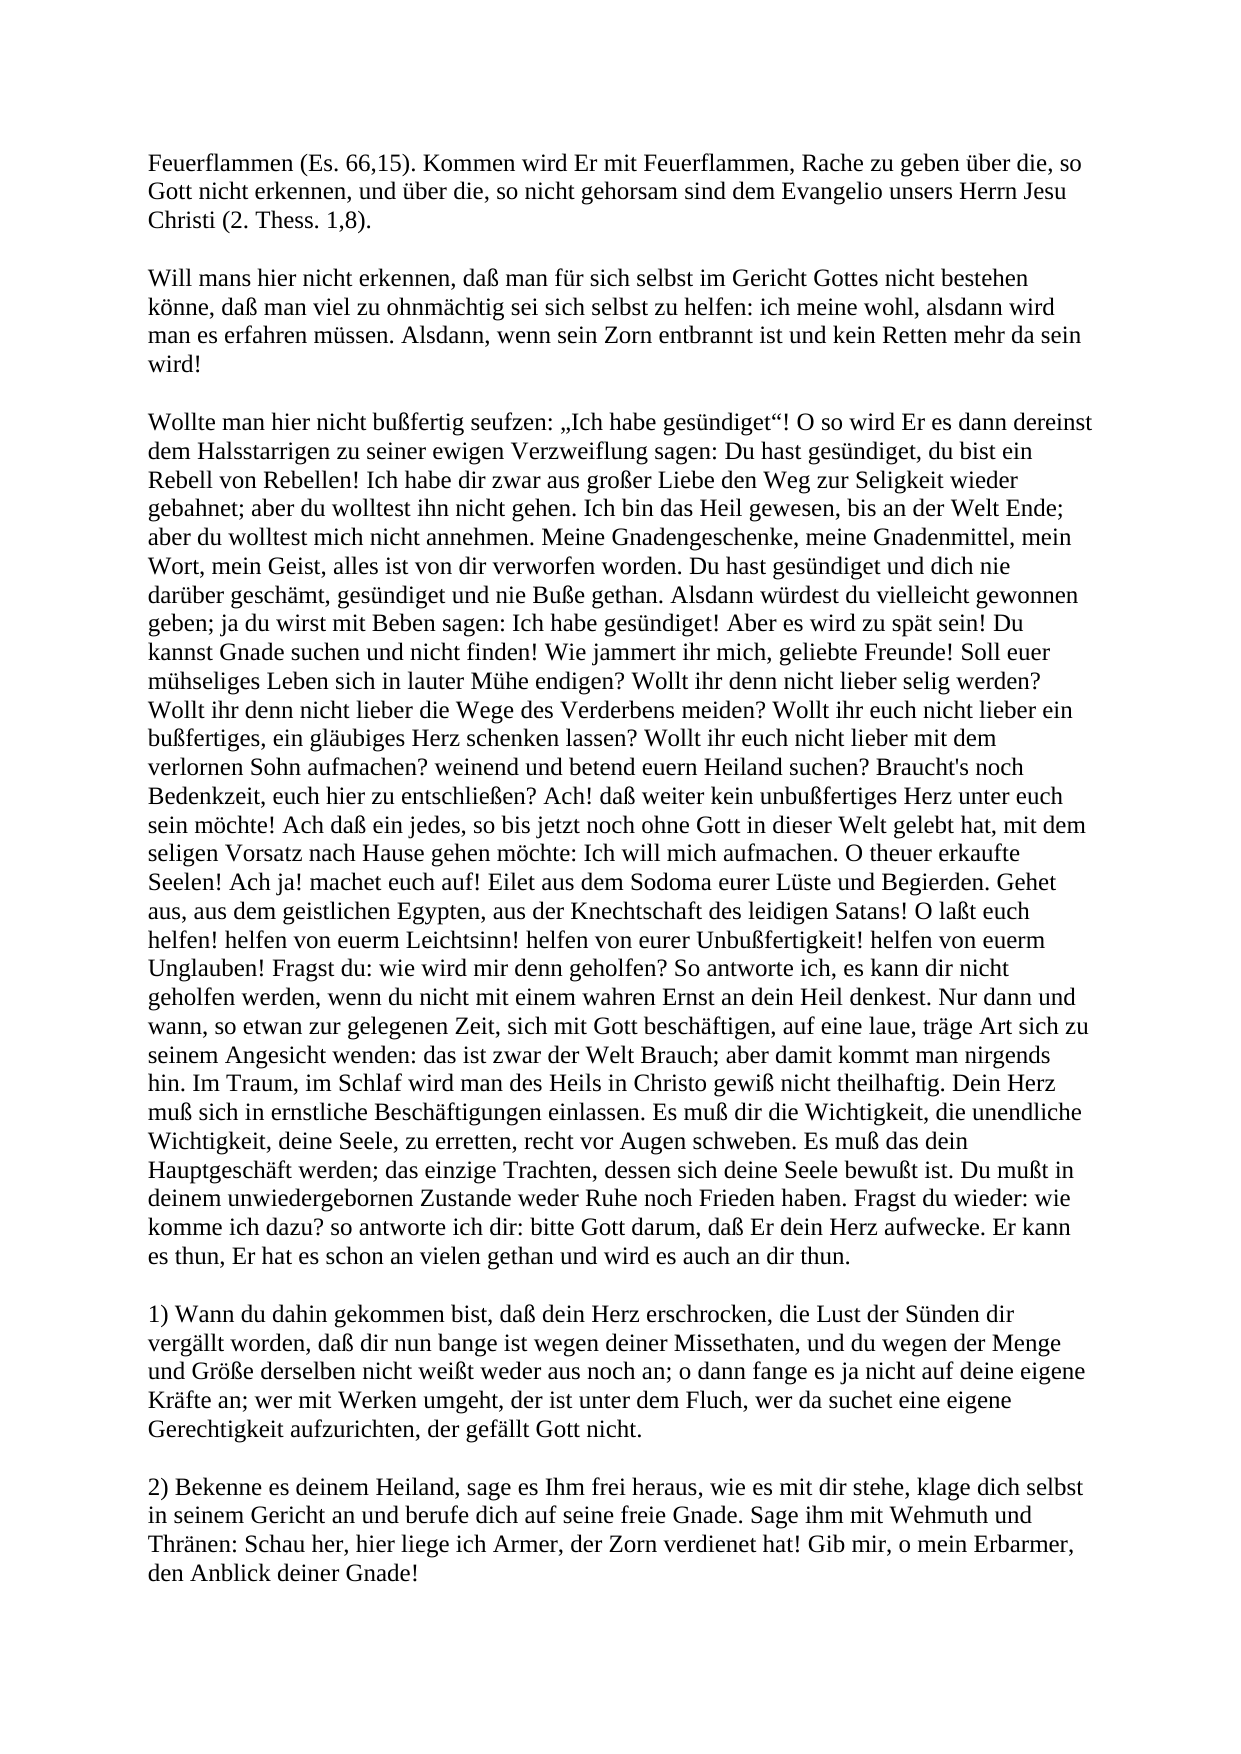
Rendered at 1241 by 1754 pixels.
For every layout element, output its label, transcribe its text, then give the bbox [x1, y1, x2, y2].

text Wollte man hier nicht bußfertig seufzen: „Ich habe gesündiget“! O so wird Er es dann dereinst dem Halsstarrigen zu seiner ewigen Verzweiflung sagen: Du hast gesündiget, du bist ein Rebell von Rebellen! Ich habe dir zwar aus großer Liebe den Weg zur Seligkeit wieder gebahnet; aber du wolltest ihn nicht gehen. Ich bin das Heil gewesen, bis an der Welt Ende; aber du wolltest mich nicht annehmen. Meine Gnadengeschenke, meine Gnadenmittel, mein Wort, mein Geist, alles ist von dir verworfen worden. Du hast gesündiget und dich nie darüber geschämt, gesündiget und nie Buße gethan. Alsdann würdest du vielleicht gewonnen geben; ja du wirst mit Beben sagen: Ich habe gesündiget! Aber es wird zu spät sein! Du kannst Gnade suchen und nicht finden! Wie jammert ihr mich, geliebte Freunde! Soll euer mühseliges Leben sich in lauter Mühe endigen? Wollt ihr denn nicht lieber selig werden? Wollt ihr denn nicht lieber die Wege des Verderbens meiden? Wollt ihr euch nicht lieber ein bußfertiges, ein gläubiges Herz schenken lassen? Wollt ihr euch nicht lieber mit dem verlornen Sohn aufmachen? weinend und betend euern Heiland suchen? Braucht's noch Bedenkzeit, euch hier zu entschließen? Ach! daß weiter kein unbußfertiges Herz unter euch sein möchte! Ach daß ein jedes, so bis jetzt noch ohne Gott in dieser Welt gelebt hat, mit dem seligen Vorsatz nach Hause gehen möchte: Ich will mich aufmachen. O theuer erkaufte Seelen! Ach ja! machet euch auf! Eilet aus dem Sodoma eurer Lüste und Begierden. Gehet aus, aus dem geistlichen Egypten, aus der Knechtschaft des leidigen Satans! O laßt euch helfen! helfen von euerm Leichtsinn! helfen von eurer Unbußfertigkeit! helfen von euerm Unglauben! Fragst du: wie wird mir denn geholfen? So antworte ich, es kann dir nicht geholfen werden, wenn du nicht mit einem wahren Ernst an dein Heil denkest. Nur dann und wann, so etwan zur gelegenen Zeit, sich mit Gott beschäftigen, auf eine laue, träge Art sich zu seinem Angesicht wenden: das ist zwar der Welt Brauch; aber damit kommt man nirgends hin. Im Traum, im Schlaf wird man des Heils in Christo gewiß nicht theilhaftig. Dein Herz muß sich in ernstliche Beschäftigungen einlassen. Es muß dir die Wichtigkeit, die unendliche Wichtigkeit, deine Seele, zu erretten, recht vor Augen schweben. Es muß das dein Hauptgeschäft werden; das einzige Trachten, dessen sich deine Seele bewußt ist. Du mußt in deinem unwiedergebornen Zustande weder Ruhe noch Frieden haben. Fragst du wieder: wie komme ich dazu? so antworte ich dir: bitte Gott darum, daß Er dein Herz aufwecke. Er kann es thun, Er hat es schon an vielen gethan und wird es auch an dir thun. [148, 465, 1093, 1327]
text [148, 1529, 1093, 1587]
text 1) Wann du dahin gekommen bist, daß dein Herz erschrocken, die Lust der Sünden dir vergällt worden, daß dir nun bange ist wegen deiner Missethaten, und du wegen der Menge und Größe derselben nicht weißt weder aus noch an; o dann fange es ja nicht auf deine eigene Kräfte an; wer mit Werken umgeht, der ist unter dem Fluch, wer da suchet eine eigene Gerechtigkeit aufzurichten, der gefällt Gott nicht. [148, 1356, 1093, 1500]
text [148, 148, 1093, 291]
text Will mans hier nicht erkennen, daß man für sich selbst im Gericht Gottes nicht bestehen könne, daß man viel zu ohnmächtig sei sich selbst zu helfen: ich meine wohl, alsdann wird man es erfahren müssen. Alsdann, wenn sein Zorn entbrannt ist und kein Retten mehr da sein wird! [148, 321, 1093, 436]
